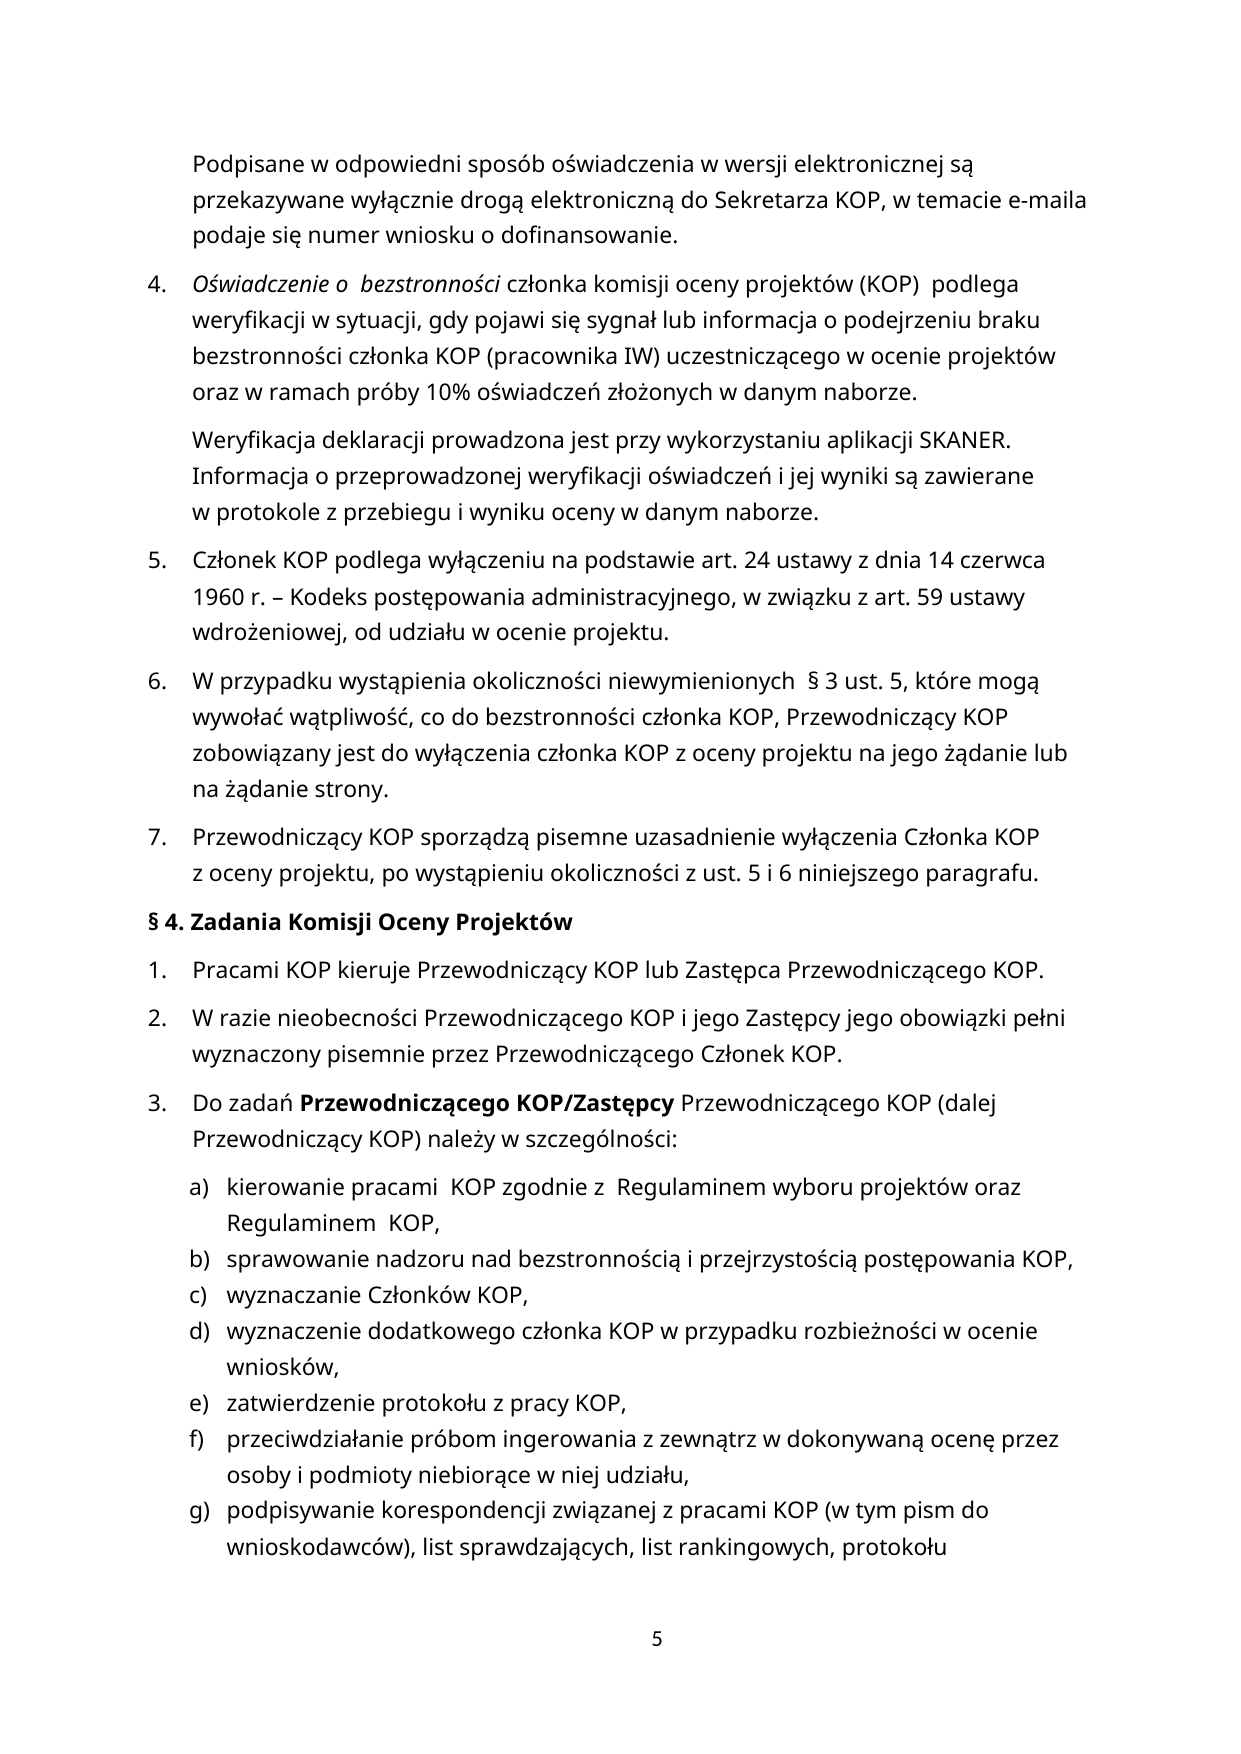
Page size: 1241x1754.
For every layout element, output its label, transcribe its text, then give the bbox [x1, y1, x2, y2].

list wyznaczenie dodatkowego członka KOP w przypadku rozbieżności w ocenie wniosków, [189, 1315, 1103, 1382]
subtitle § 4. Zadania Komisji Oceny Projektów [148, 905, 1103, 937]
list W przypadku wystąpienia okoliczności niewymienionych § 3 ust. 5, które mogą wywołać wątpliwość, co do bezstronności członka KOP, Przewodniczący KOP zobowiązany jest do wyłączenia członka KOP z oceny projektu na jego żądanie lub na żądanie strony. [148, 665, 1103, 804]
list przeciwdziałanie próbom ingerowania z zewnątrz w dokonywaną ocenę przez osoby i podmioty niebiorące w niej udziału, [189, 1423, 1103, 1490]
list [189, 1494, 1103, 1562]
list W razie nieobecności Przewodniczącego KOP i jego Zastępcy jego obowiązki pełni wyznaczony pisemnie przez Przewodniczącego Członek KOP. [148, 1002, 1103, 1069]
list wyznaczanie Członków KOP, [189, 1279, 1103, 1310]
list Przewodniczący KOP sporządzą pisemne uzasadnienie wyłączenia Członka KOP z oceny projektu, po wystąpieniu okoliczności z ust. 5 i 6 niniejszego paragrafu. [148, 821, 1103, 888]
list kierowanie pracami KOP zgodnie z Regulaminem wyboru projektów oraz Regulaminem KOP, [189, 1171, 1103, 1238]
list Weryfikacja deklaracji prowadzona jest przy wykorzystaniu aplikacji SKANER. Informacja o przeprowadzonej weryfikacji oświadczeń i jej wyniki są zawierane w protokole z przebiegu i wyniku oceny w danym naborze. [192, 424, 1107, 527]
list Członek KOP podlega wyłączeniu na podstawie art. 24 ustawy z dnia 14 czerwca 1960 r. – Kodeks postępowania administracyjnego, w związku z art. 59 ustawy wdrożeniowej, od udziału w ocenie projektu. [148, 544, 1103, 648]
list Oświadczenie o bezstronności członka komisji oceny projektów (KOP) podlega weryfikacji w sytuacji, gdy pojawi się sygnał lub informacja o podejrzeniu braku bezstronności członka KOP (pracownika IW) uczestniczącego w ocenie projektów oraz w ramach próby 10% oświadczeń złożonych w danym naborze. [147, 268, 1107, 407]
list zatwierdzenie protokołu z pracy KOP, [189, 1387, 1103, 1418]
text Podpisane w odpowiedni sposób oświadczenia w wersji elektronicznej są przekazywane wyłącznie drogą elektroniczną do Sekretarza KOP, w temacie e-maila podaje się numer wniosku o dofinansowanie. [192, 148, 1103, 251]
list Pracami KOP kieruje Przewodniczący KOP lub Zastępca Przewodniczącego KOP. [148, 954, 1103, 985]
list sprawowanie nadzoru nad bezstronnością i przejrzystością postępowania KOP, [189, 1243, 1103, 1274]
list Do zadań Przewodniczącego KOP/Zastępcy Przewodniczącego KOP (dalej Przewodniczący KOP) należy w szczególności: [148, 1087, 1103, 1154]
